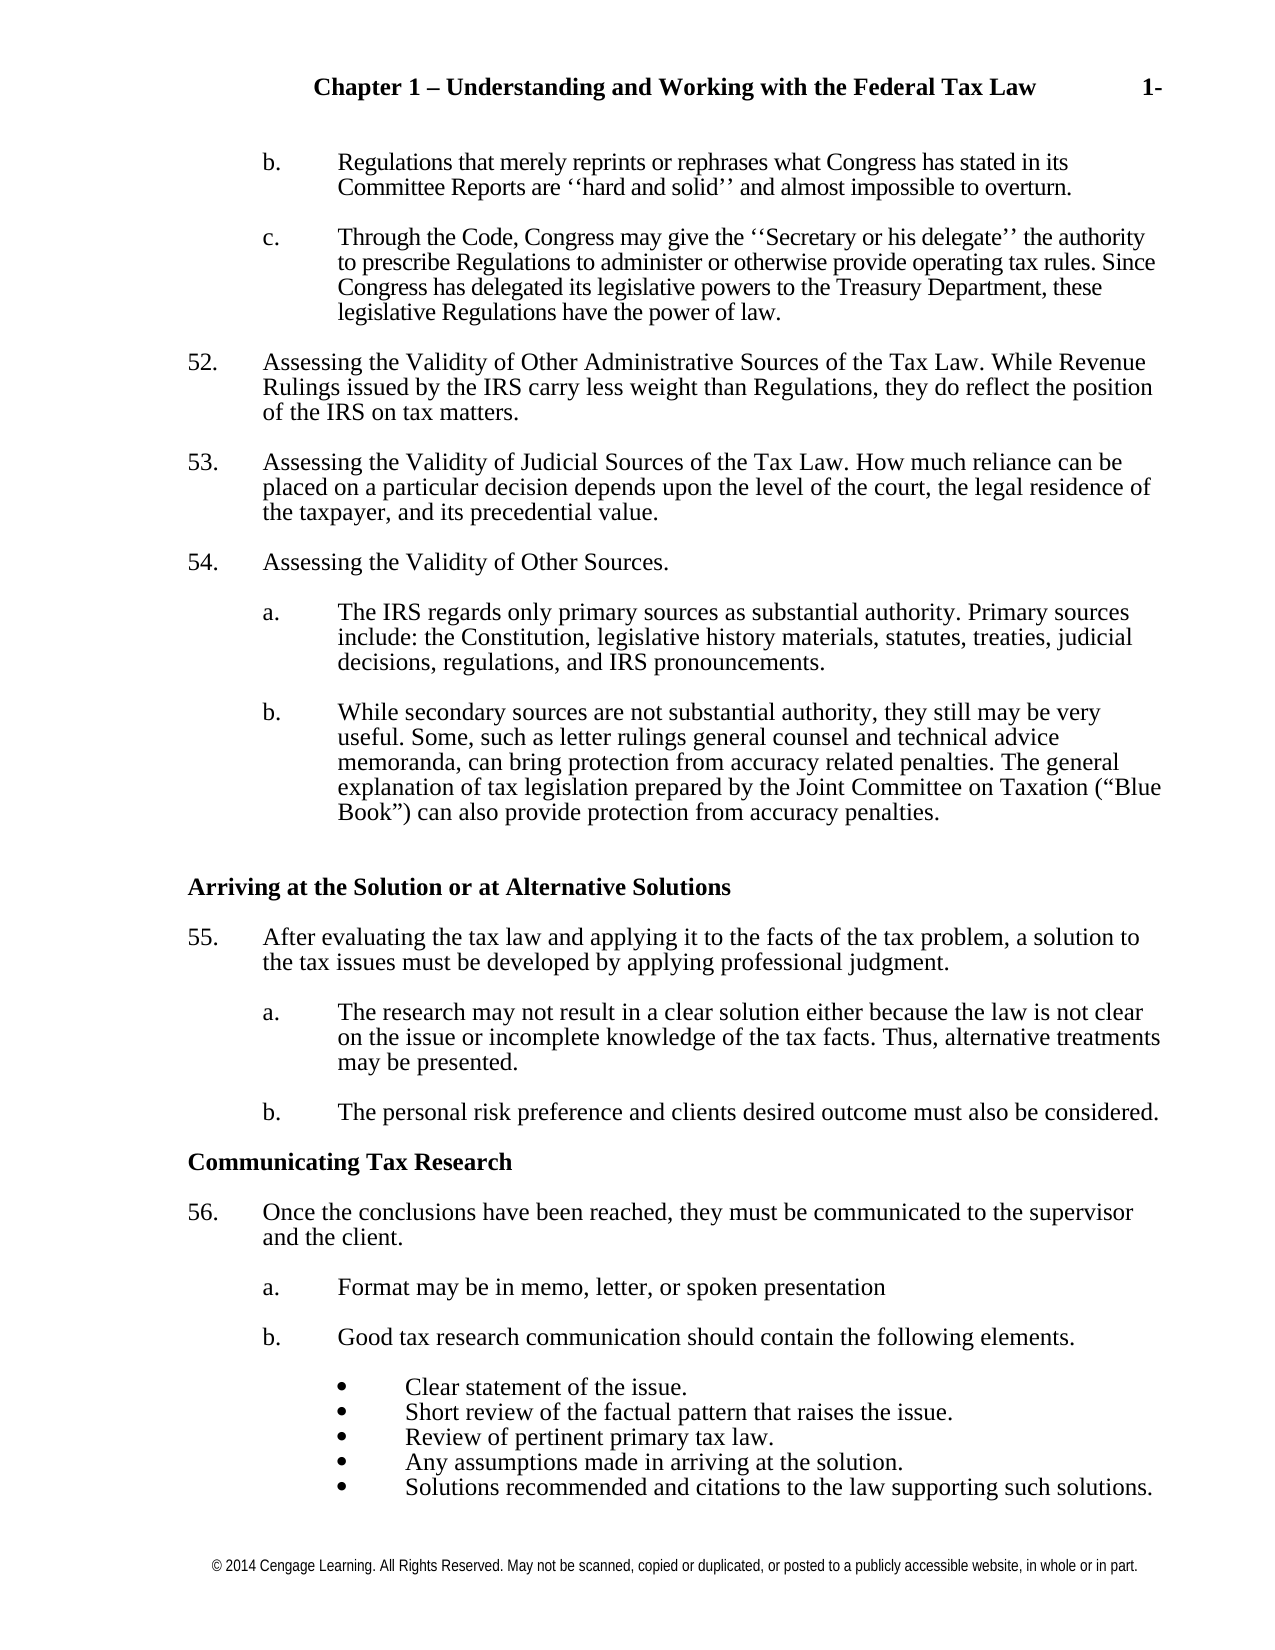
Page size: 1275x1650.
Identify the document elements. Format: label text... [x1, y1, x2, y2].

text a. The research may not result in a clear solution either because the law is not clear on the issue or incomplete knowledge of the tax facts. Thus, alternative treatments may be presented. [262, 1000, 1162, 1075]
list Any assumptions made in arriving at the solution. [337, 1450, 1162, 1475]
text b. While secondary sources are not substantial authority, they still may be very useful. Some, such as letter rulings general counsel and technical advice memoranda, can bring protection from accuracy related penalties. The general explanation of tax legislation prepared by the Joint Committee on Taxation (“Blue Book”) can also provide protection from accuracy penalties. [187, 700, 1162, 825]
text Arriving at the Solution or at Alternative Solutions [187, 875, 1162, 900]
text Communicating Tax Research [187, 1150, 1162, 1175]
text 56. Once the conclusions have been reached, they must be communicated to the supervisor and the client. [187, 1200, 1162, 1250]
text b. The personal risk preference and clients desired outcome must also be considered. [187, 1100, 1162, 1125]
text c. Through the Code, Congress may give the ‘‘Secretary or his delegate’’ the authority to prescribe Regulations to administer or otherwise provide operating tax rules. Since Congress has delegated its legislative powers to the Treasury Department, these legislative Regulations have the power of law. [187, 225, 1162, 325]
text b. Regulations that merely reprints or rephrases what Congress has stated in its Committee Reports are ‘‘hard and solid’’ and almost impossible to overturn. [262, 150, 1162, 200]
text b. Good tax research communication should contain the following elements. [262, 1325, 1162, 1350]
list Solutions recommended and citations to the law supporting such solutions. [337, 1475, 1162, 1500]
text a. The IRS regards only primary sources as substantial authority. Primary sources include: the Constitution, legislative history materials, statutes, treaties, judicial decisions, regulations, and IRS pronouncements. [187, 600, 1162, 675]
list Review of pertinent primary tax law. [337, 1425, 1162, 1450]
text 53. Assessing the Validity of Judicial Sources of the Tax Law. How much reliance can be placed on a particular decision depends upon the level of the court, the legal residence of the taxpayer, and its precedential value. [187, 450, 1162, 525]
text 54. Assessing the Validity of Other Sources. [187, 550, 1162, 575]
text 52. Assessing the Validity of Other Administrative Sources of the Tax Law. While Revenue Rulings issued by the IRS carry less weight than Regulations, they do reflect the position of the IRS on tax matters. [187, 350, 1162, 425]
list Short review of the factual pattern that raises the issue. [337, 1400, 1162, 1425]
list Clear statement of the issue. [337, 1375, 1162, 1400]
text 55. After evaluating the tax law and applying it to the facts of the tax problem, a solution to the tax issues must be developed by applying professional judgment. [187, 925, 1162, 975]
text a. Format may be in memo, letter, or spoken presentation [262, 1275, 1162, 1300]
